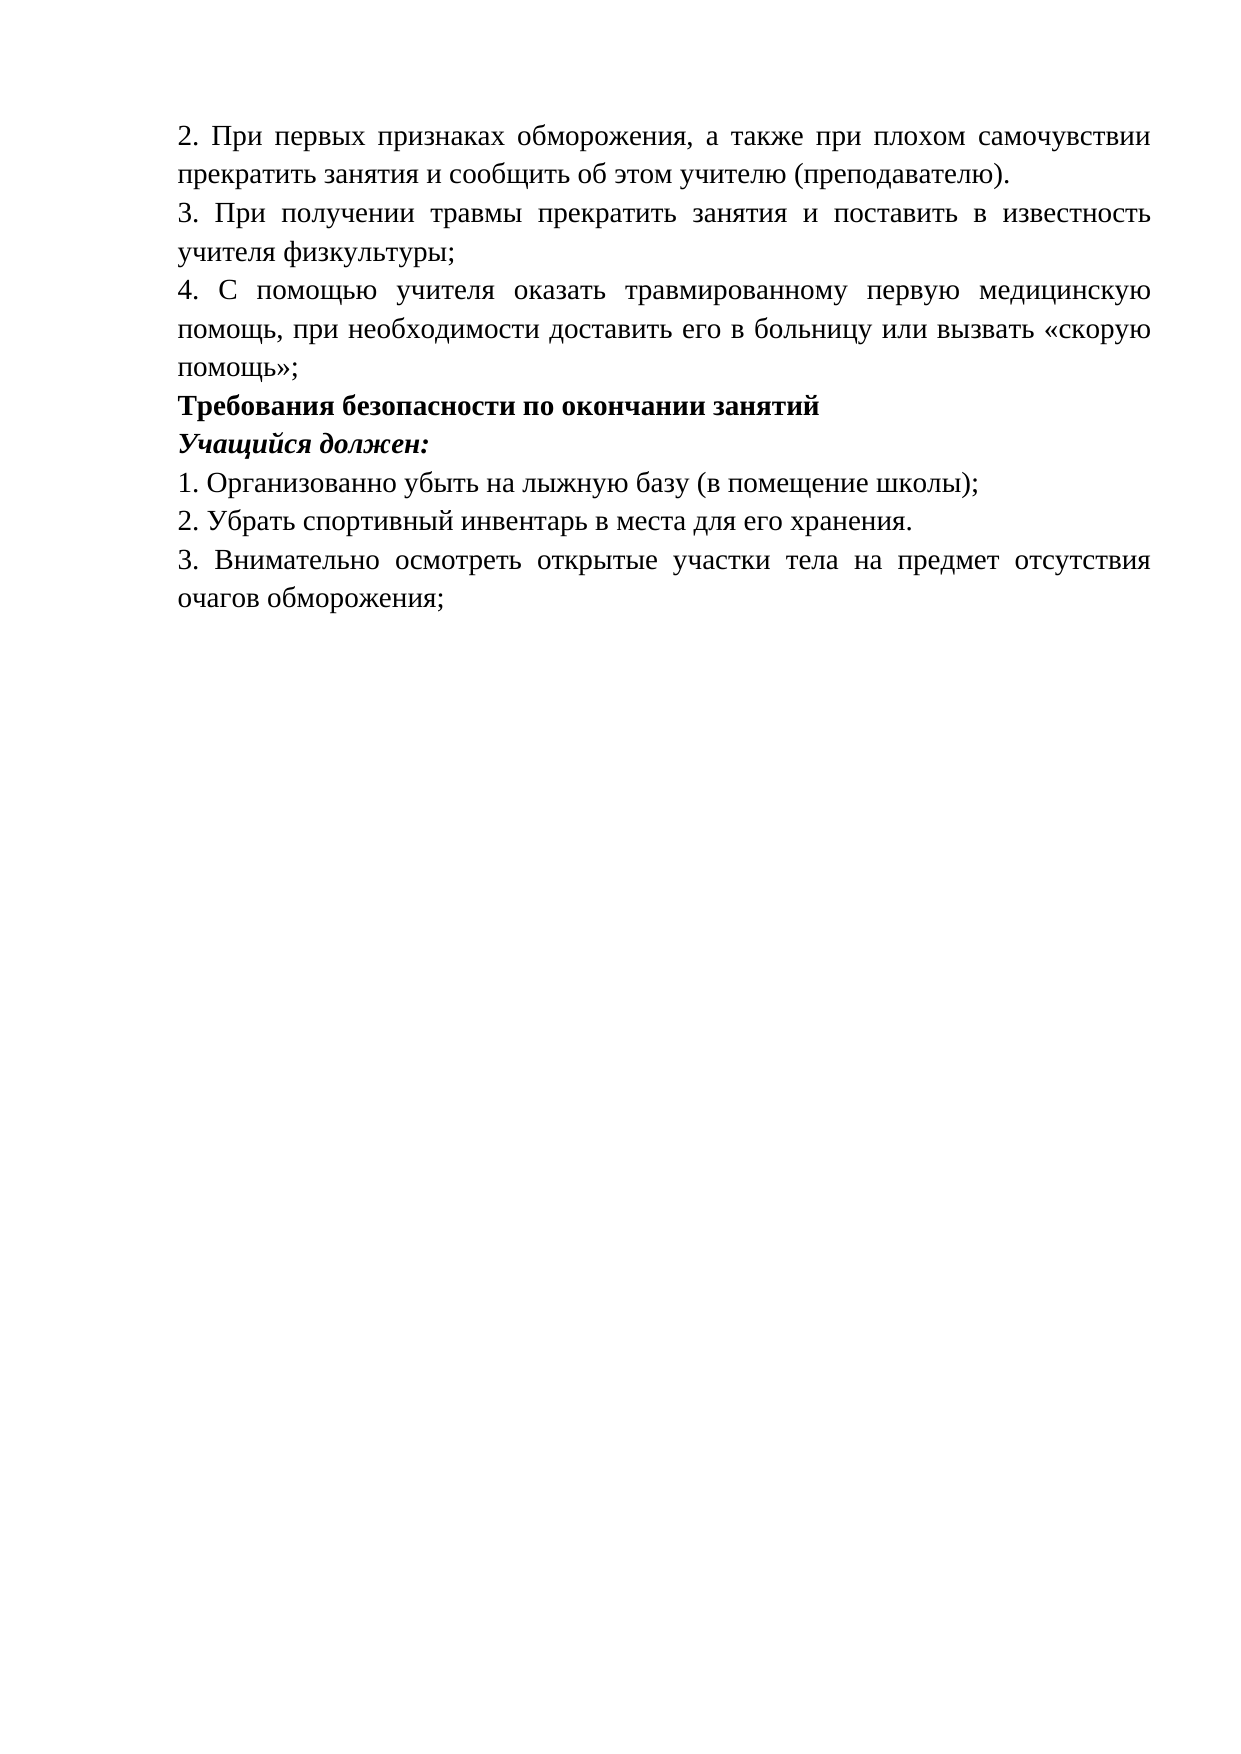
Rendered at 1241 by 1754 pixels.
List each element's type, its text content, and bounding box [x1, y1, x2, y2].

text 2. Убрать спортивный инвентарь в места для его хранения. [177, 503, 1152, 537]
text Требования безопасности по окончании занятий [177, 388, 1152, 421]
text 2. При первых признаках обморожения, а также при плохом самочувствии прекратить занятия и сообщить об этом учителю (преподавателю). [177, 118, 1152, 190]
text 3. При получении травмы прекратить занятия и поставить в известность учителя физкультуры; [177, 195, 1152, 267]
text 4. С помощью учителя оказать травмированному первую медицинскую помощь, при необходимости доставить его в больницу или вызвать «скорую помощь»; [177, 272, 1152, 383]
text 3. Внимательно осмотреть открытые участки тела на предмет отсутствия очагов обморожения; [177, 542, 1152, 614]
text Учащийся должен: [177, 426, 1152, 460]
text 1. Организованно убыть на лыжную базу (в помещение школы); [177, 465, 1152, 498]
